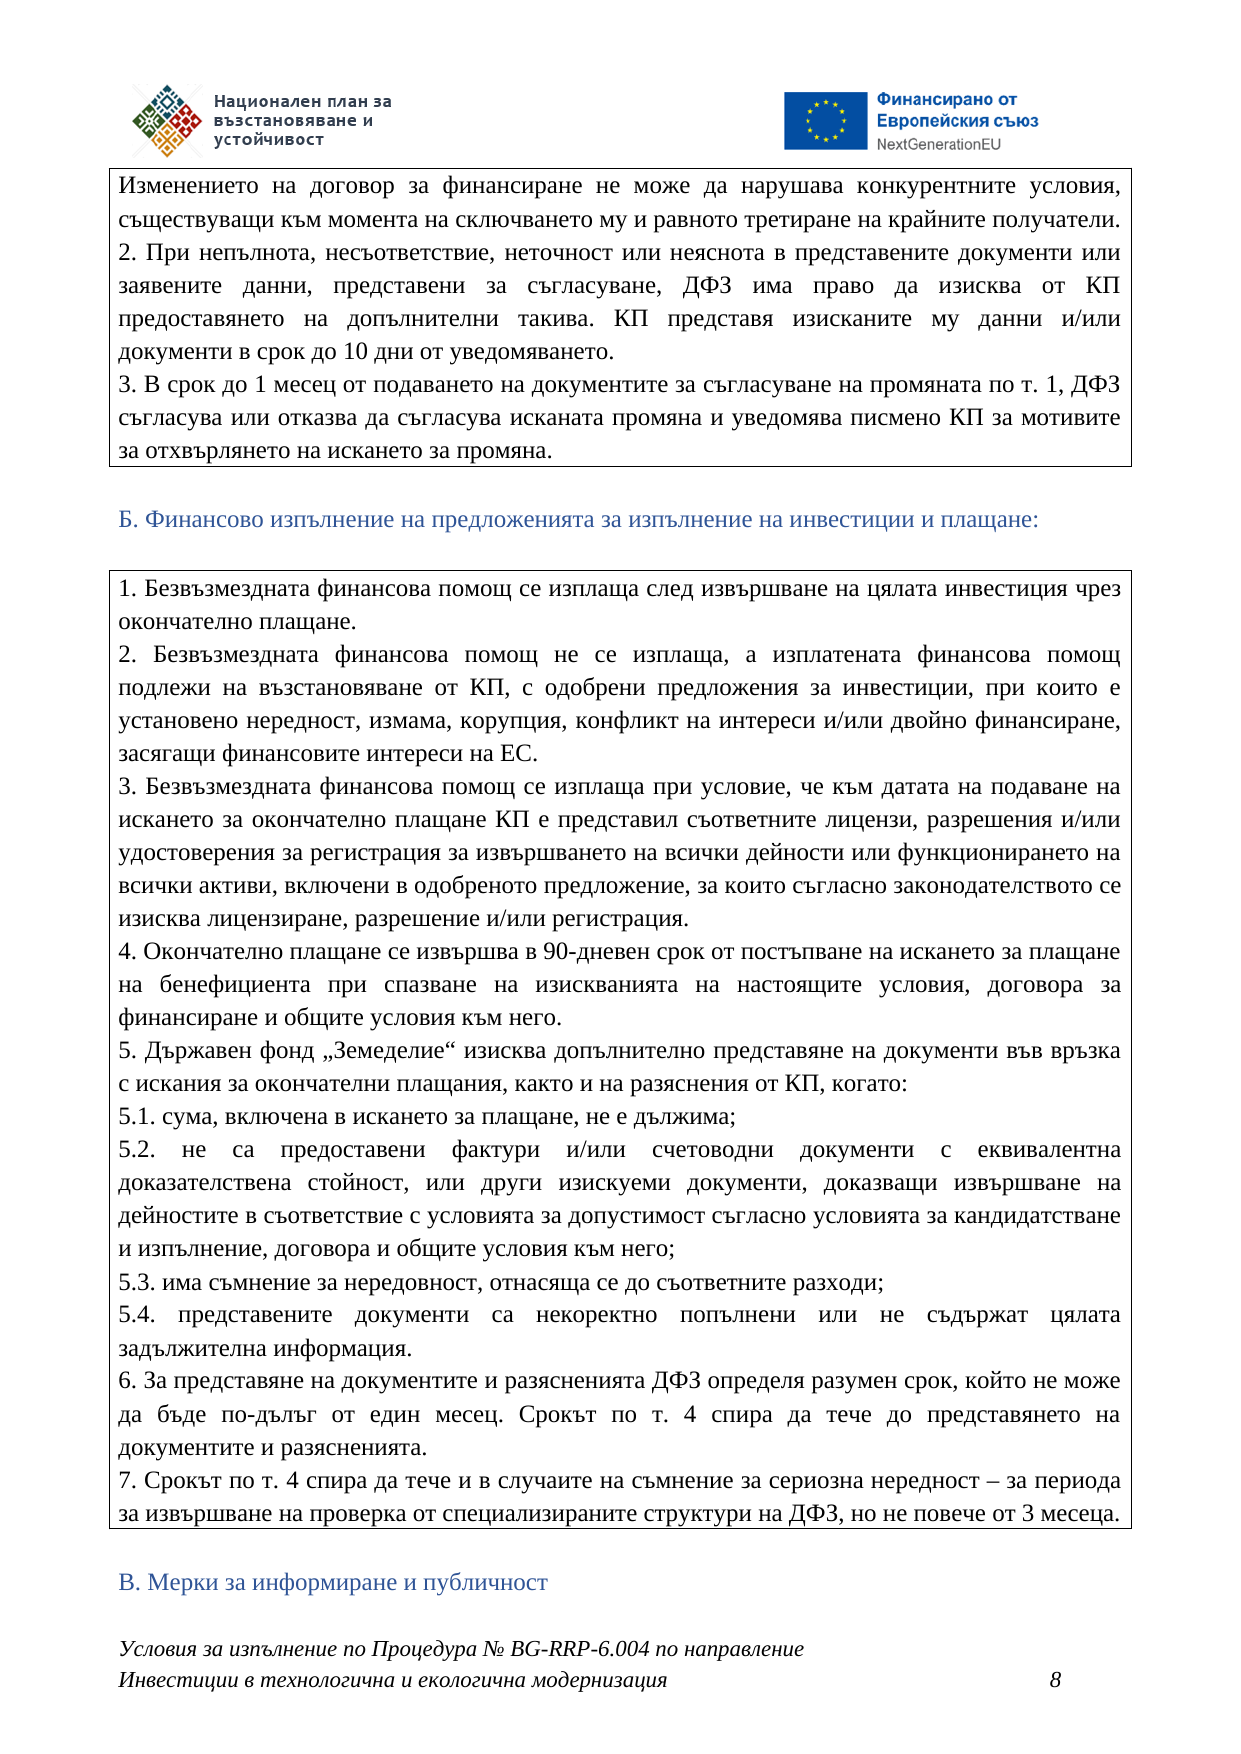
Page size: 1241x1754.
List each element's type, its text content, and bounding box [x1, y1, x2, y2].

text 4. Окончателно плащане се извършва в 90-дневен срок от постъпване на искането за плащане на бенефициента при спазване на изискванията на настоящите условия, договора за финансиране и общите условия към него. [110, 933, 1131, 1031]
text 1. Безвъзмездната финансова помощ се изплаща след извършване на цялата инвестиция чрез окончателно плащане. [110, 571, 1131, 635]
subtitle Б. Финансово изпълнение на предложенията за изпълнение на инвестиции и плащане: [118, 504, 1122, 533]
text 5.2. не са предоставени фактури и/или счетоводни документи с еквивалентна доказателствена стойност, или други изискуеми документи, доказващи извършване на дейностите в съответствие с условията за допустимост съгласно условията за кандидатстване и изпълнение, договора и общите условия към него; [110, 1131, 1131, 1262]
picture [118, 73, 1062, 168]
text 5.3. има съмнение за нередовност, отнасяща се до съответните разходи; [110, 1263, 1131, 1295]
subtitle В. Мерки за информиране и публичност [118, 1567, 1122, 1596]
text 2. При непълнота, несъответствие, неточност или неяснота в представените документи или заявените данни, представени за съгласуване, ДФЗ има право да изисква от КП предоставянето на допълнителни такива. КП представя изисканите му данни и/или документи в срок до 10 дни от уведомяването. [110, 233, 1131, 364]
text 5. Държавен фонд „Земеделие“ изисква допълнително представяне на документи във връзка с искания за окончателни плащания, както и на разяснения от КП, когато: [110, 1032, 1131, 1097]
text 7. Срокът по т. 4 спира да тече и в случаите на съмнение за сериозна нередност – за периода за извършване на проверка от специализираните структури на ДФЗ, но не повече от 3 месеца. [110, 1462, 1131, 1528]
text 3. В срок до 1 месец от подаването на документите за съгласуване на промяната по т. 1, ДФЗ съгласува или отказва да съгласува исканата промяна и уведомява писмено КП за мотивите за отхвърлянето на искането за промяна. [110, 366, 1131, 466]
text 2. Безвъзмездната финансова помощ не се изплаща, а изплатената финансова помощ подлежи на възстановяване от КП, с одобрени предложения за инвестиции, при които е установено нередност, измама, корупция, конфликт на интереси и/или двойно финансиране, засягащи финансовите интереси на ЕС. [110, 636, 1131, 767]
text 5.1. сума, включена в искането за плащане, не е дължима; [110, 1098, 1131, 1130]
text 6. За представяне на документите и разясненията ДФЗ определя разумен срок, който не може да бъде по-дълъг от един месец. Срокът по т. 4 спира да тече до представянето на документите и разясненията. [110, 1362, 1131, 1460]
text 3. Безвъзмездната финансова помощ се изплаща при условие, че към датата на подаване на искането за окончателно плащане КП е представил съответните лицензи, разрешения и/или удостоверения за регистрация за извършването на всички дейности или функционирането на всички активи, включени в одобреното предложение, за които съгласно законодателството се изисква лицензиране, разрешение и/или регистрация. [110, 768, 1131, 932]
text 5.4. представените документи са некоректно попълнени или не съдържат цялата задължителна информация. [110, 1296, 1131, 1361]
